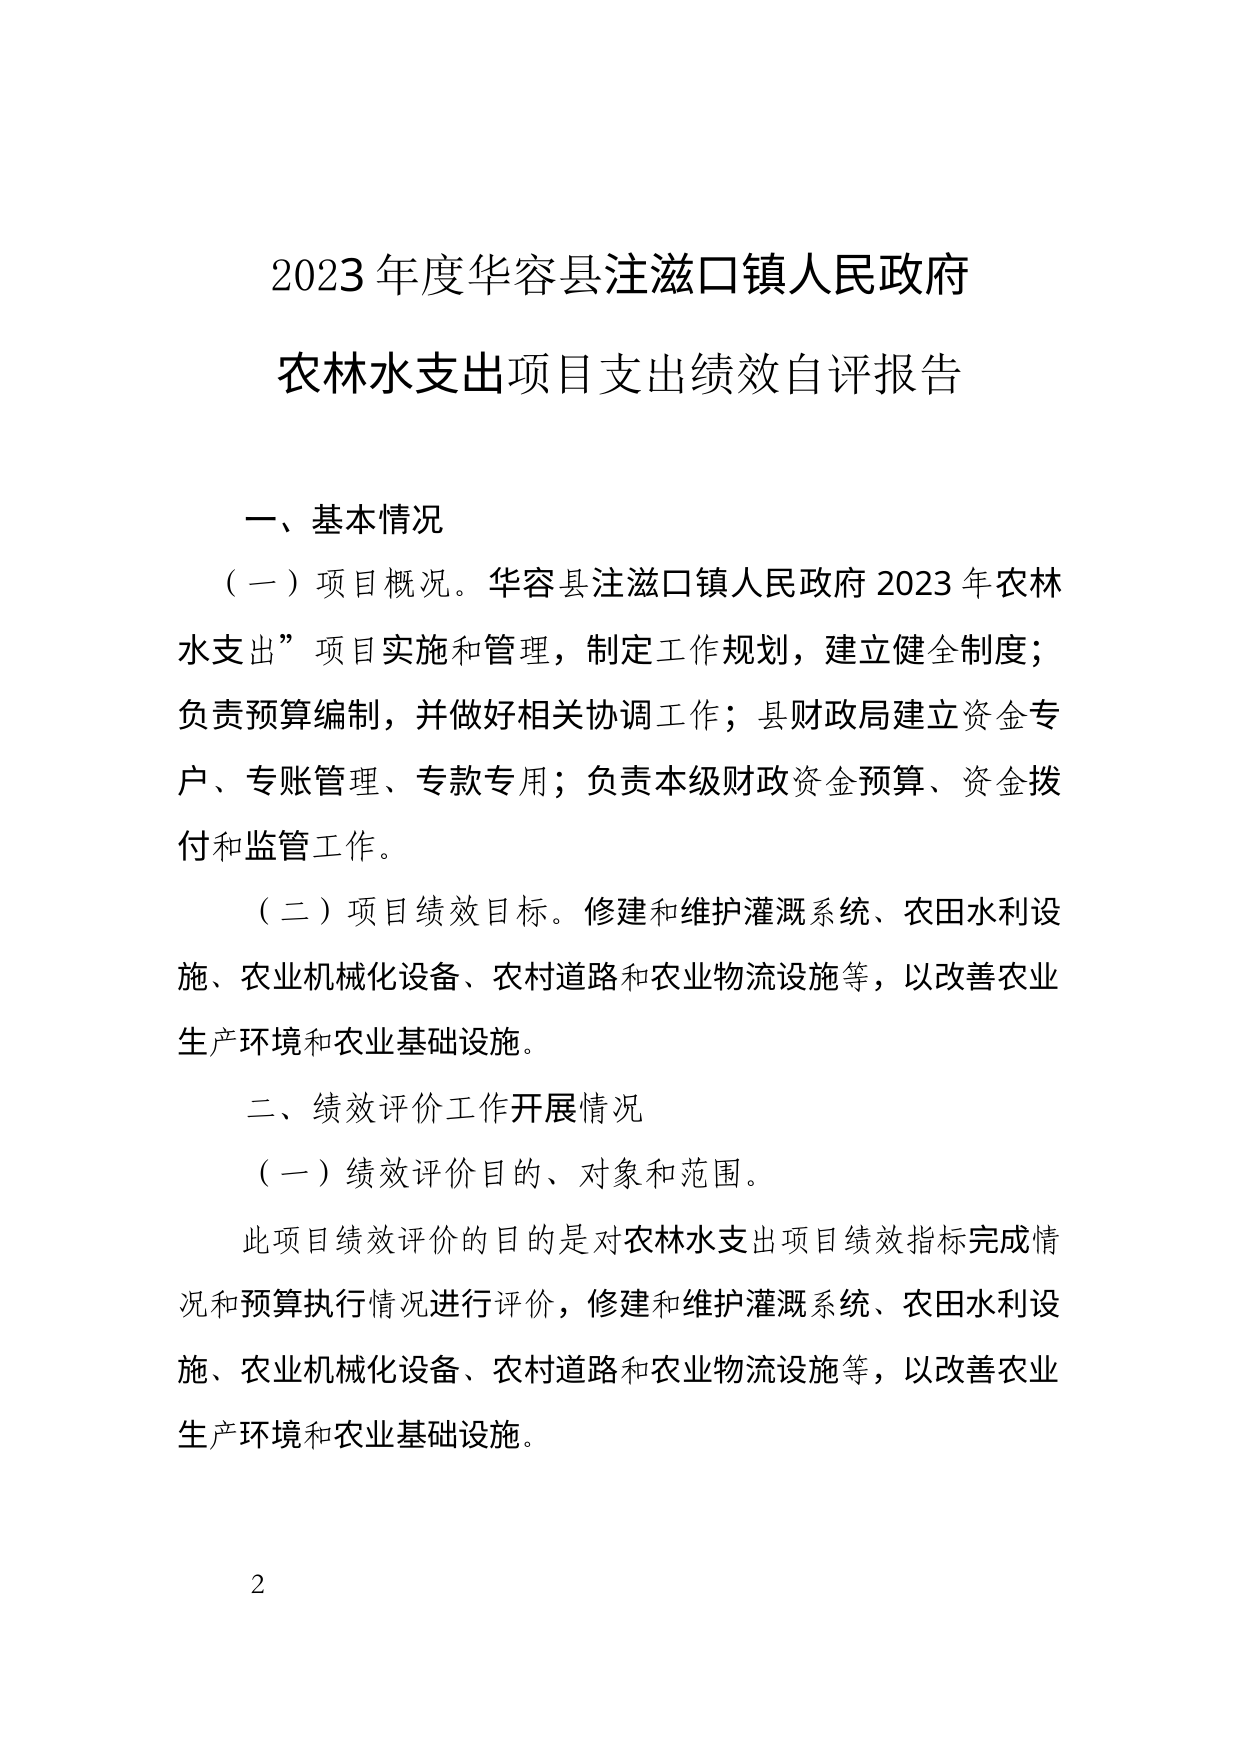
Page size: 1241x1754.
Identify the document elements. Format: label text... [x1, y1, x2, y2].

text 2023年度华容县注滋口镇人民政府 [177, 223, 1063, 321]
text 此项目绩效评价的目的是对农林水支出项目绩效指标完成情况和预算执行情况进行评价，修建和维护灌溉系统、农田水利设施、农业机械化设备、农村道路和农业物流设施等，以改善农业生产环境和农业基础设施。 [177, 1204, 1063, 1466]
list （一）项目概况。华容县注滋口镇人民政府2023年农林水支出”项目实施和管理，制定工作规划，建立健全制度；负责预算编制，并做好相关协调工作；县财政局建立资金专户、专账管理、专款专用；负责本级财政资金预算、资金拨付和监管工作。 [177, 550, 1063, 877]
text 农林水支出项目支出绩效自评报告 [177, 321, 1063, 419]
text （一）绩效评价目的、对象和范围。 [177, 1139, 1063, 1204]
text （二）项目绩效目标。修建和维护灌溉系统、农田水利设施、农业机械化设备、农村道路和农业物流设施等，以改善农业生产环境和农业基础设施。 [177, 877, 1063, 1073]
text 二、绩效评价工作开展情况 [177, 1073, 1063, 1139]
text 一、基本情况 [177, 484, 1063, 550]
